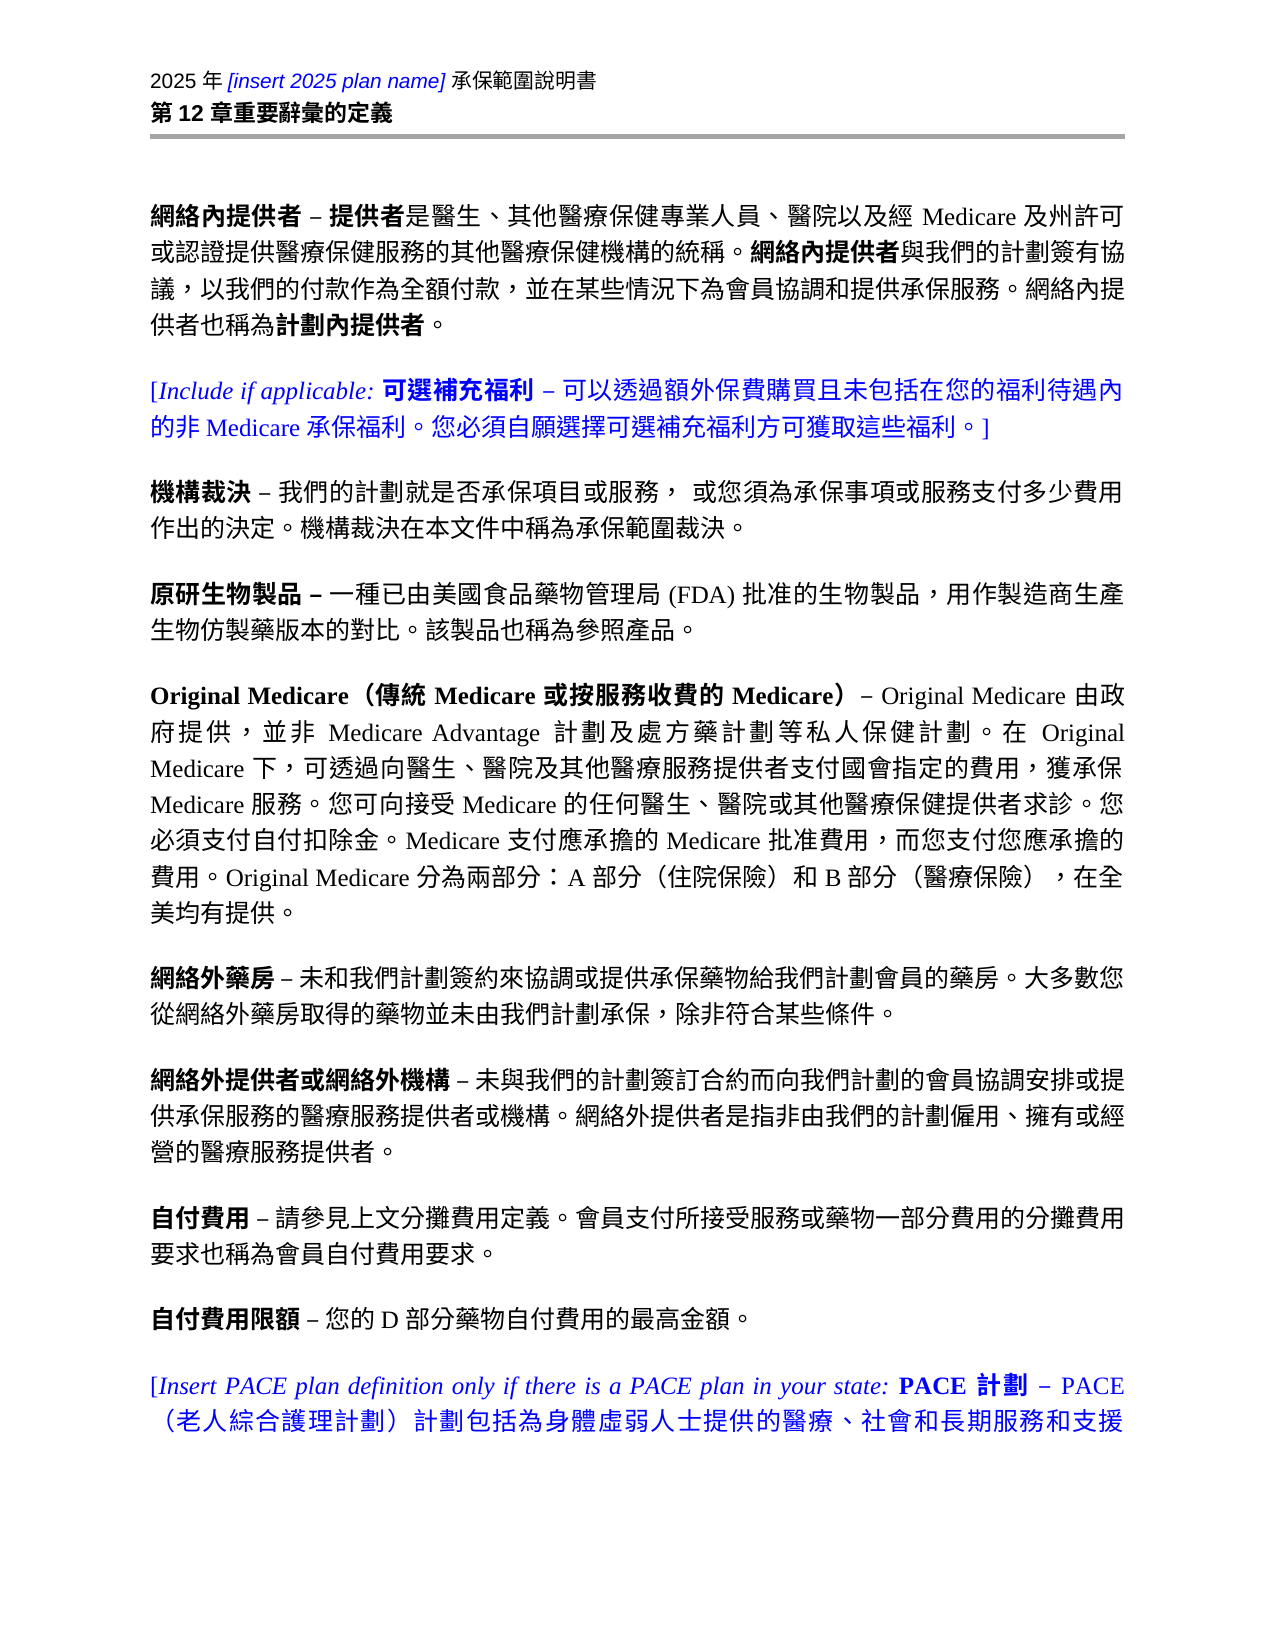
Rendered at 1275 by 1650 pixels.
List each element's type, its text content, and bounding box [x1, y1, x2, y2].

text 自付費用 – 請參見上文分攤費用定義。會員支付所接受服務或藥物一部分費用的分攤費用要求也稱為會員自付費用要求。 [150, 1198, 1125, 1271]
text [150, 1365, 1125, 1438]
text [Include if applicable: 可選補充福利 – 可以透過額外保費購買且未包括在您的福利待遇內的非 Medicare 承保福利。您必須自願選擇可選補充福利方可獲取這些福利。] [150, 371, 1125, 443]
text 自付費用限額 – 您的 D 部分藥物自付費用的最高金額。 [150, 1300, 1125, 1336]
text 網絡內提供者 – 提供者是醫生、其他醫療保健專業人員、醫院以及經 Medicare 及州許可或認證提供醫療保健服務的其他醫療保健機構的統稱。網絡內提供者與我們的計劃簽有協議，以我們的付款作為全額付款，並在某些情況下為會員協調和提供承保服務。網絡內提供者也稱為計劃內提供者。 [150, 197, 1125, 342]
text 原研生物製品 – 一種已由美國食品藥物管理局 (FDA) 批准的生物製品，用作製造商生產生物仿製藥版本的對比。該製品也稱為參照產品。 [150, 574, 1125, 647]
text 機構裁決 – 我們的計劃就是否承保項目或服務， 或您須為承保事項或服務支付多少費用作出的決定。機構裁決在本文件中稱為承保範圍裁決。 [150, 472, 1125, 545]
text 網絡外藥房 – 未和我們計劃簽約來協調或提供承保藥物給我們計劃會員的藥房。大多數您從網絡外藥房取得的藥物並未由我們計劃承保，除非符合某些條件。 [150, 959, 1125, 1031]
text 網絡外提供者或網絡外機構 – 未與我們的計劃簽訂合約而向我們計劃的會員協調安排或提供承保服務的醫療服務提供者或機構。網絡外提供者是指非由我們的計劃僱用、擁有或經營的醫療服務提供者。 [150, 1060, 1125, 1169]
text Original Medicare（傳統 Medicare 或按服務收費的 Medicare）– Original Medicare 由政府提供，並非 Medicare Advantage 計劃及處方藥計劃等私人保健計劃。在 Original Medicare 下，可透過向醫生、醫院及其他醫療服務提供者支付國會指定的費用，獲承保 Medicare 服務。您可向接受 Medicare 的任何醫生、醫院或其他醫療保健提供者求診。您必須支付自付扣除金。Medicare 支付應承擔的 Medicare 批准費用，而您支付您應承擔的費用。Original Medicare 分為兩部分：A 部分（住院保險）和 B 部分（醫療保險），在全美均有提供。 [150, 676, 1125, 929]
